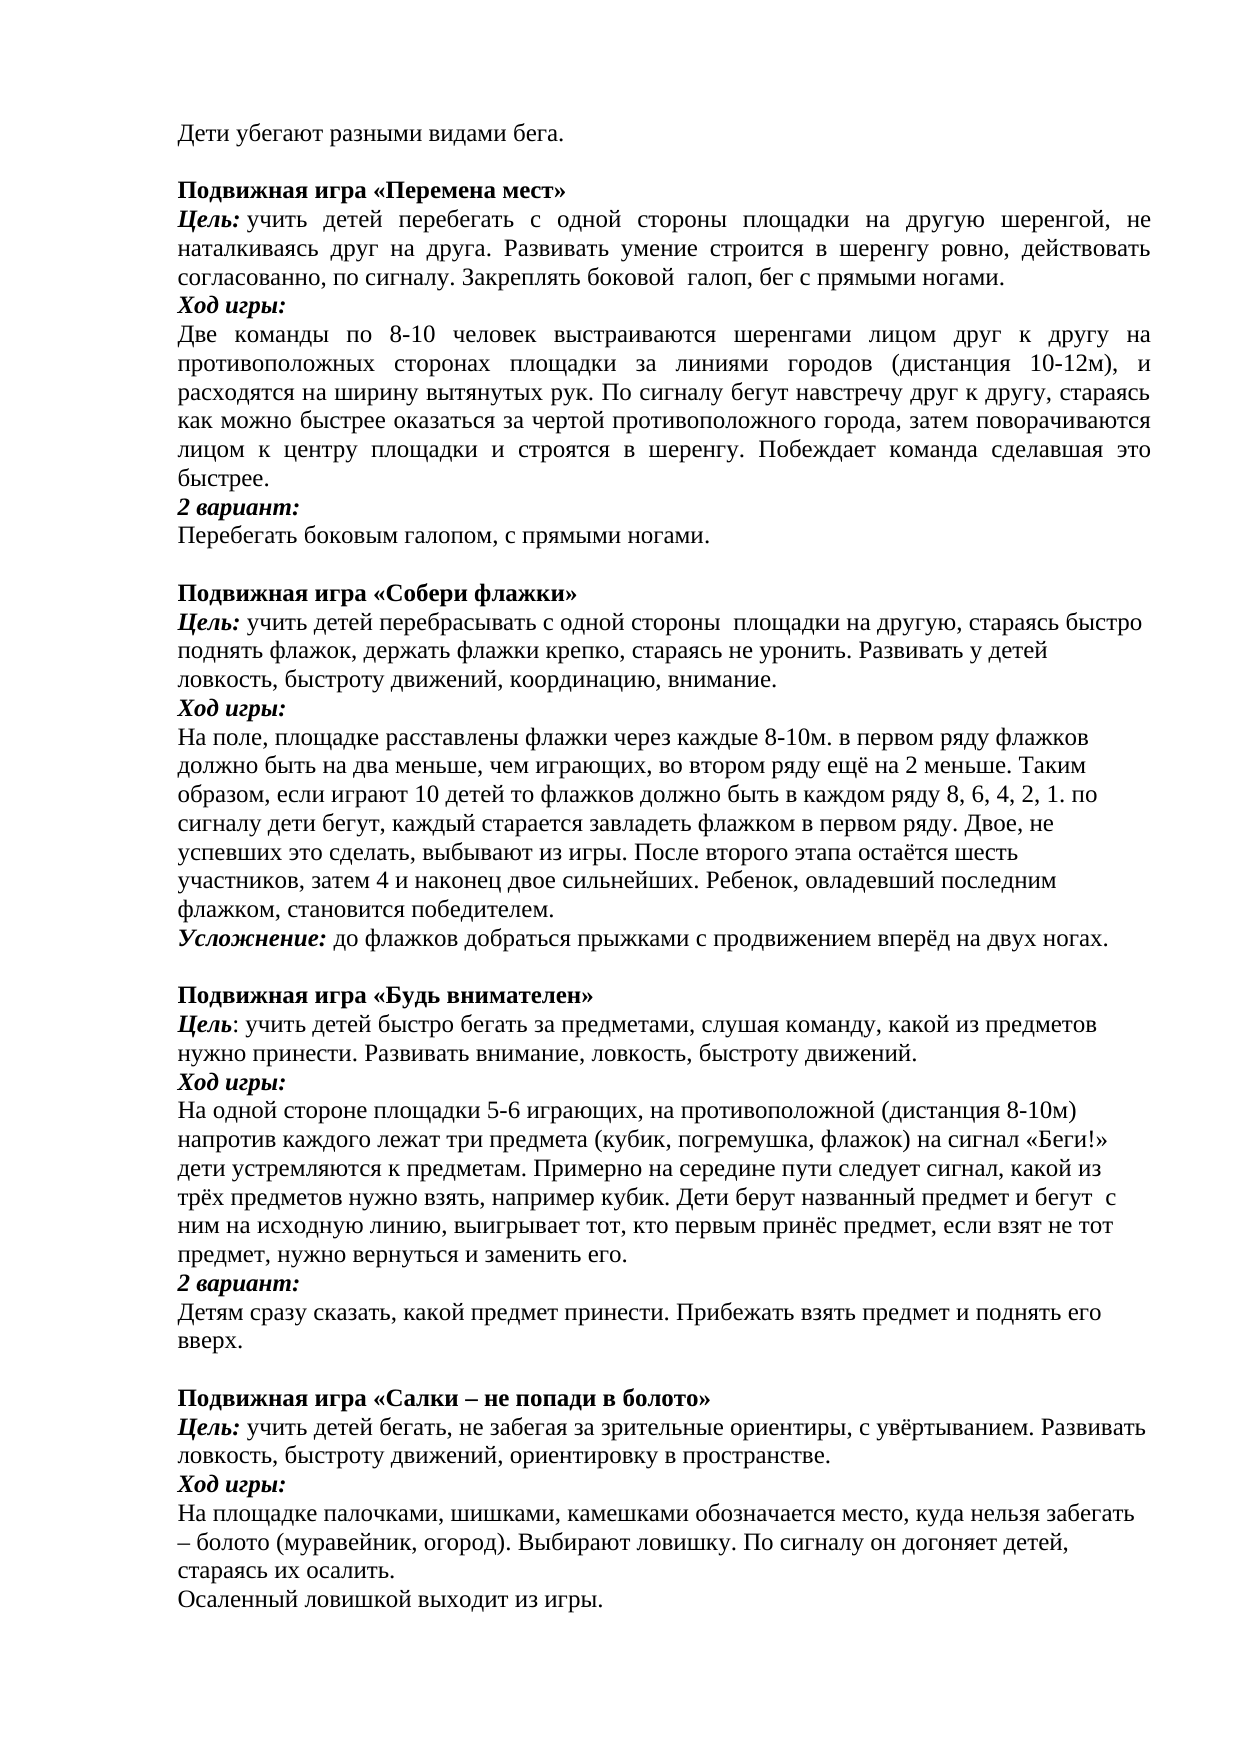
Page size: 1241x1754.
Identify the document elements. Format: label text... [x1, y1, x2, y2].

text Ход игры: [177, 1067, 1152, 1096]
text Ход игры: [177, 291, 1152, 319]
text Подвижная игра «Перемена мест» [177, 176, 1152, 204]
text Усложнение: до флажков добраться прыжками с продвижением вперёд на двух ногах. [177, 923, 1152, 952]
text Цель: учить детей перебегать с одной стороны площадки на другую шеренгой, не наталкиваясь друг на друга. Развивать умение строится в шеренгу ровно, действовать согласованно, по сигналу. Закреплять боковой галоп, бег с прямыми ногами. [177, 204, 1152, 291]
text Цель: учить детей бегать, не забегая за зрительные ориентиры, с увёртыванием. Развивать ловкость, быстроту движений, ориентировку в пространстве. [177, 1412, 1152, 1469]
text Подвижная игра «Собери флажки» [177, 578, 1152, 607]
text 2 вариант: [177, 492, 1152, 521]
text Ход игры: [177, 693, 1152, 722]
text Подвижная игра «Салки – не попади в болото» [177, 1383, 1152, 1412]
text Подвижная игра «Будь внимателен» [177, 981, 1152, 1009]
text Дети убегают разными видами бега. [177, 118, 1152, 147]
text На одной стороне площадки 5-6 играющих, на противоположной (дистанция 8-10м) напротив каждого лежат три предмета (кубик, погремушка, флажок) на сигнал «Беги!» дети устремляются к предметам. Примерно на середине пути следует сигнал, какой из трёх предметов нужно взять, например кубик. Дети берут названный предмет и бегут с ним на исходную линию, выигрывает тот, кто первым принёс предмет, если взят не тот предмет, нужно вернуться и заменить его. [177, 1096, 1152, 1268]
text 2 вариант: [177, 1268, 1152, 1297]
text Цель: учить детей перебрасывать с одной стороны площадки на другую, стараясь быстро поднять флажок, держать флажки крепко, стараясь не уронить. Развивать у детей ловкость, быстроту движений, координацию, внимание. [177, 607, 1152, 693]
text Цель: учить детей быстро бегать за предметами, слушая команду, какой из предметов нужно принести. Развивать внимание, ловкость, быстроту движений. [177, 1009, 1152, 1067]
text На площадке палочками, шишками, камешками обозначается место, куда нельзя забегать – болото (муравейник, огород). Выбирают ловишку. По сигналу он догоняет детей, стараясь их осалить. [177, 1498, 1152, 1584]
text Две команды по 8-10 человек выстраиваются шеренгами лицом друг к другу на противоположных сторонах площадки за линиями городов (дистанция 10-12м), и расходятся на ширину вытянутых рук. По сигналу бегут навстречу друг к другу, стараясь как можно быстрее оказаться за чертой противоположного города, затем поворачиваются лицом к центру площадки и строятся в шеренгу. Побеждает команда сделавшая это быстрее. [177, 319, 1152, 492]
text Ход игры: [177, 1469, 1152, 1498]
text Осаленный ловишкой выходит из игры. [177, 1584, 1152, 1613]
text Перебегать боковым галопом, с прямыми ногами. [177, 521, 1152, 549]
text Детям сразу сказать, какой предмет принести. Прибежать взять предмет и поднять его вверх. [177, 1297, 1152, 1354]
text На поле, площадке расставлены флажки через каждые 8-10м. в первом ряду флажков должно быть на два меньше, чем играющих, во втором ряду ещё на 2 меньше. Таким образом, если играют 10 детей то флажков должно быть в каждом ряду 8, 6, 4, 2, 1. по сигналу дети бегут, каждый старается завладеть флажком в первом ряду. Двое, не успевших это сделать, выбывают из игры. После второго этапа остаётся шесть участников, затем 4 и наконец двое сильнейших. Ребенок, овладевший последним флажком, становится победителем. [177, 722, 1152, 923]
